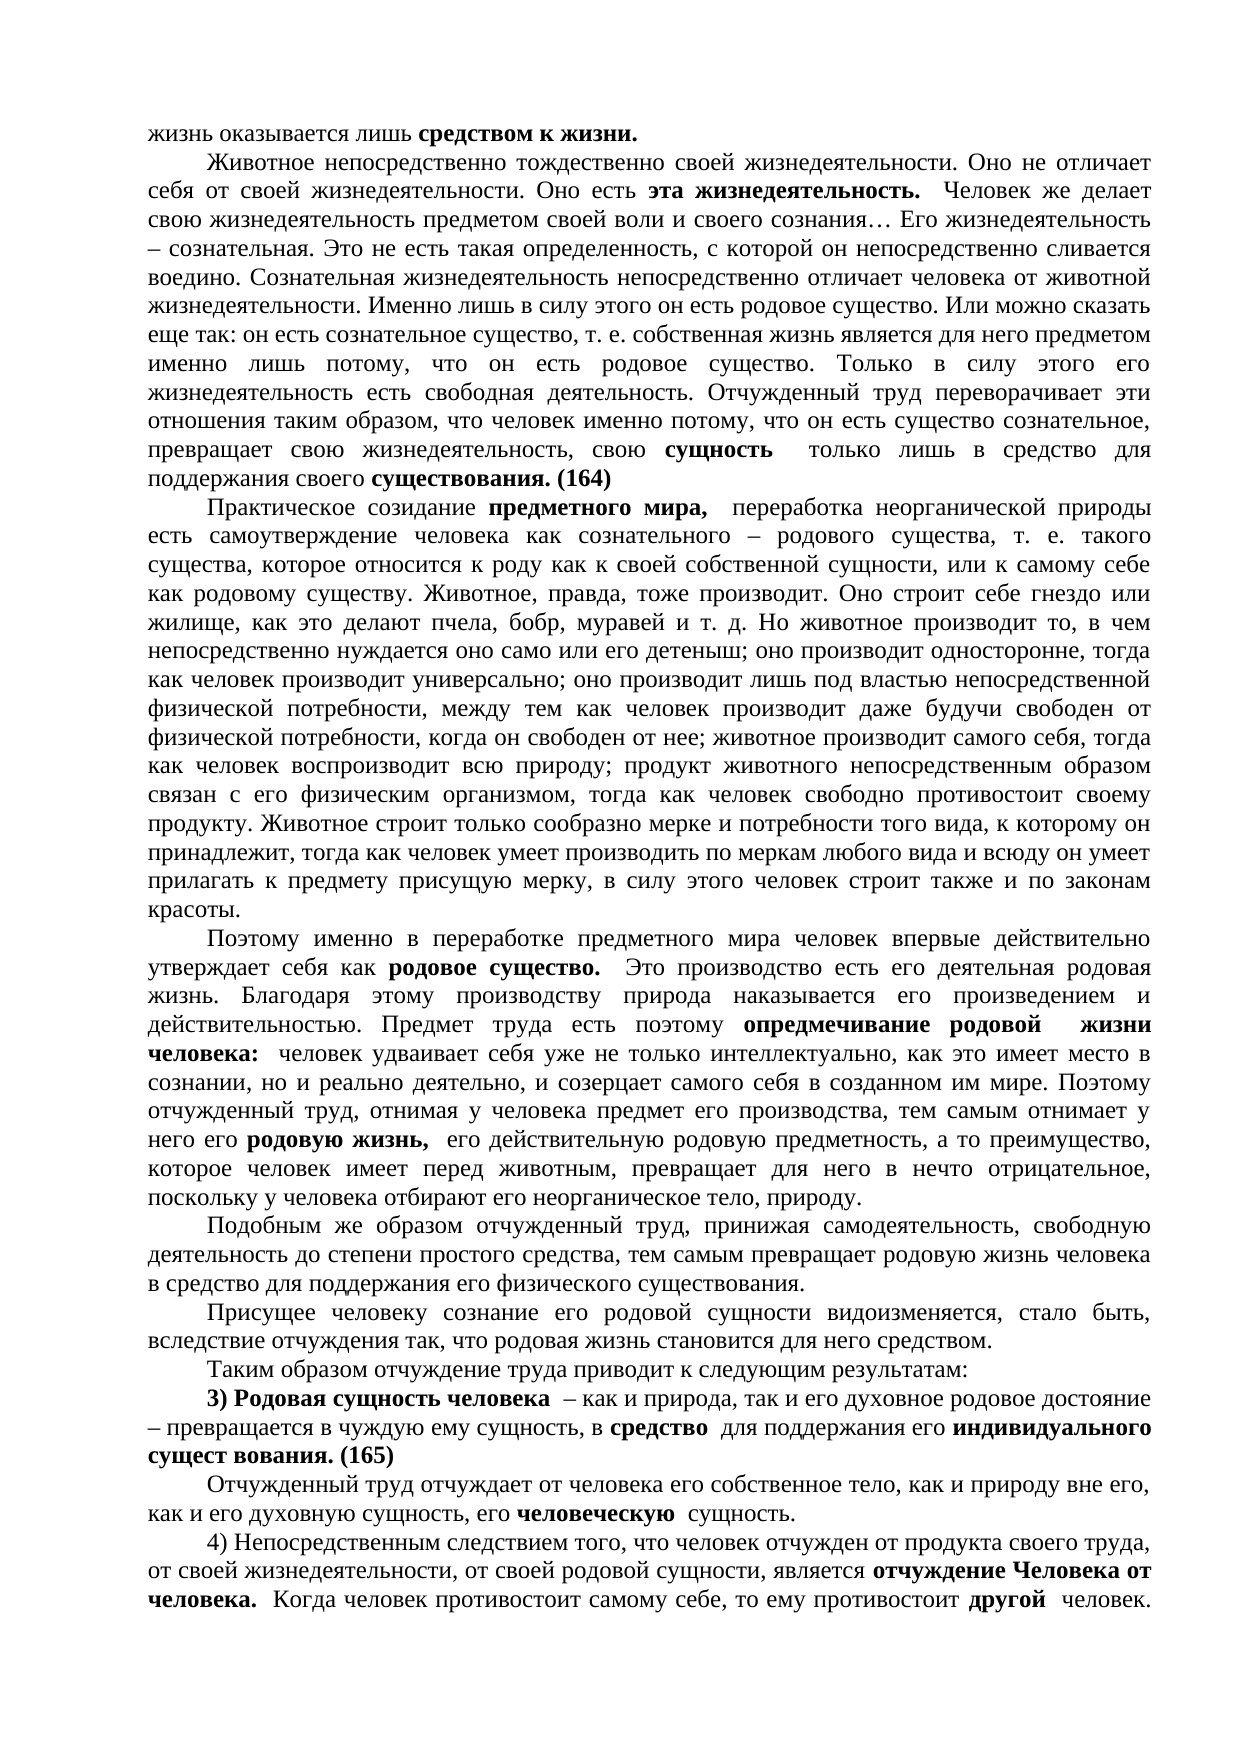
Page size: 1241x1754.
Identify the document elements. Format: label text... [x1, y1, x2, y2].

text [148, 118, 1152, 147]
text Практическое созидание предметного мира, переработка неорганической природы есть самоутверждение человека как сознательного – родового существа, т. е. такого существа, которое относится к роду как к своей собственной сущности, или к самому себе как родовому существу. Животное, правда, тоже производит. Оно строит себе гнездо или жилище, как это делают пчела, бобр, муравей и т. д. Но животное производит то, в чем непосредственно нуждается оно само или его детеныш; оно производит односторонне, тогда как человек производит универсально; оно производит лишь под властью непосредственной физической потребности, между тем как человек производит даже будучи свободен от физической потребности, когда он свободен от нее; животное производит самого себя, тогда как человек воспроизводит всю природу; продукт животного непосредственным образом связан с его физическим организмом, тогда как человек свободно противостоит своему продукту. Животное строит только сообразно мерке и потребности того вида, к которому он принадлежит, тогда как человек умеет производить по меркам любого вида и всюду он умеет прилагать к предмету присущую мерку, в силу этого человек строит также и по законам красоты. [148, 492, 1152, 923]
text 3) Родовая сущность человека – как и природа, так и его духовное родовое достояние – превращается в чуждую ему сущность, в средство для поддержания его индивидуального сущест вования. (165) [148, 1383, 1152, 1469]
text Подобным же образом отчужденный труд, принижая самодеятельность, свободную деятельность до степени простого средства, тем самым превращает родовую жизнь человека в средство для поддержания его физического существования. [148, 1211, 1152, 1297]
text Присущее человеку сознание его родовой сущности видоизменяется, стало быть, вследствие отчуждения так, что родовая жизнь становится для него средством. [148, 1297, 1152, 1354]
text Поэтому именно в переработке предметного мира человек впервые действительно утверждает себя как родовое существо. Это производство есть его деятельная родовая жизнь. Благодаря этому производству природа наказывается его произведением и действительностью. Предмет труда есть поэтому опредмечивание родовой жизни человека: человек удваивает себя уже не только интеллектуально, как это имеет место в сознании, но и реально деятельно, и созерцает самого себя в созданном им мире. Поэтому отчужденный труд, отнимая у человека предмет его производства, тем самым отнимает у него его родовую жизнь, его действительную родовую предметность, а то преимущество, которое человек имеет перед животным, превращает для него в нечто отрицательное, поскольку у человека отбирают его неорганическое тело, природу. [148, 923, 1152, 1211]
text Таким образом отчуждение труда приводит к следующим результатам: [148, 1354, 1152, 1383]
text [148, 1527, 1152, 1613]
text Отчужденный труд отчуждает от человека его собственное тело, как и природу вне его, как и его духовную сущность, его человеческую сущность. [148, 1469, 1152, 1527]
text Животное непосредственно тождественно своей жизнедеятельности. Оно не отличает себя от своей жизнедеятельности. Оно есть эта жизнедеятельность. Человек же делает свою жизнедеятельность предметом своей воли и своего сознания… Его жизнедеятельность – сознательная. Это не есть такая определенность, с которой он непосредственно сливается воедино. Сознательная жизнедеятельность непосредственно отличает человека от животной жизнедеятельности. Именно лишь в силу этого он есть родовое существо. Или можно сказать еще так: он есть сознательное существо, т. е. собственная жизнь является для него предметом именно лишь потому, что он есть родовое существо. Только в силу этого его жизнедеятельность есть свободная деятельность. Отчужденный труд переворачивает эти отношения таким образом, что человек именно потому, что он есть существо сознательное, превращает свою жизнедеятельность, свою сущность только лишь в средство для поддержания своего существования. (164) [148, 147, 1152, 492]
